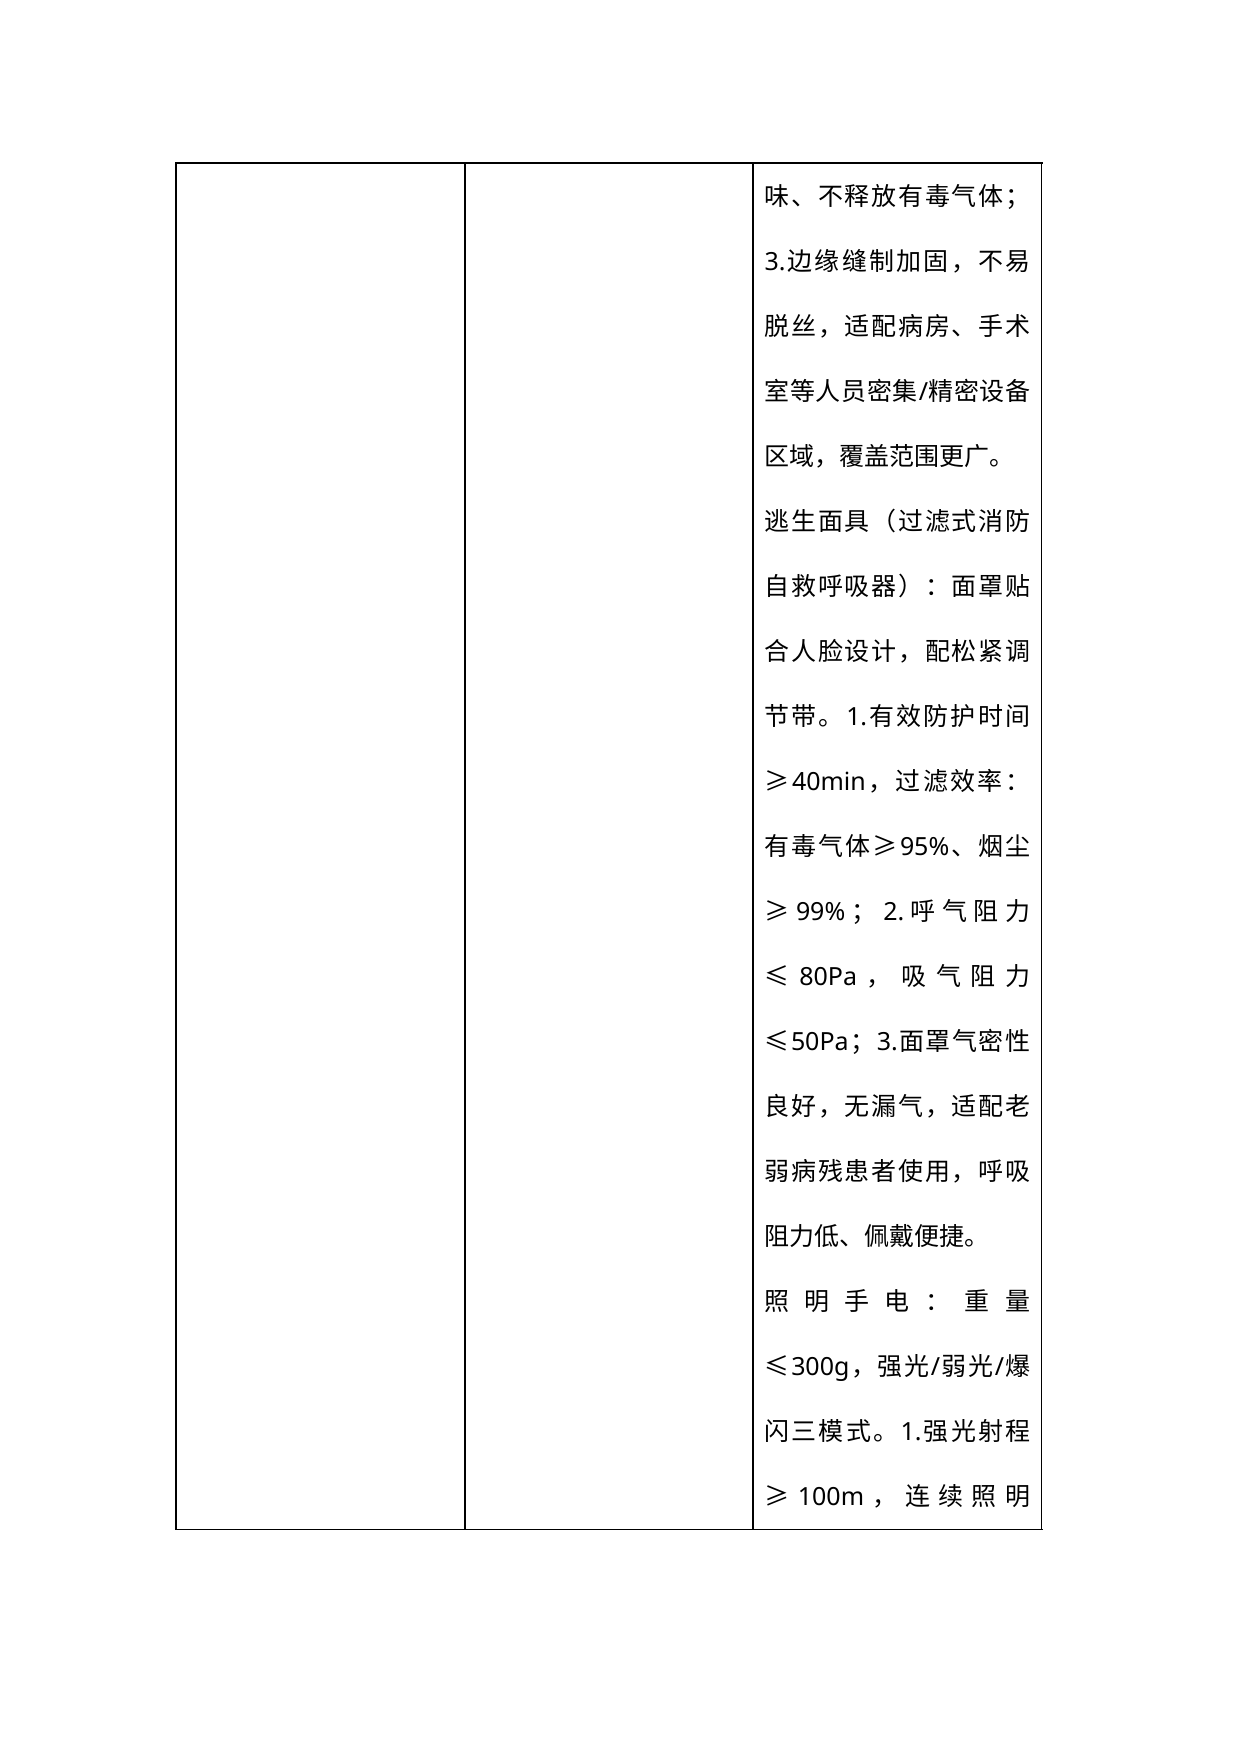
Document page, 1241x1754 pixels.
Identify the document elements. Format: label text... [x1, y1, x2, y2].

table_cell [466, 164, 752, 1528]
table_cell 1 [177, 164, 464, 1528]
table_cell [754, 164, 1041, 1528]
